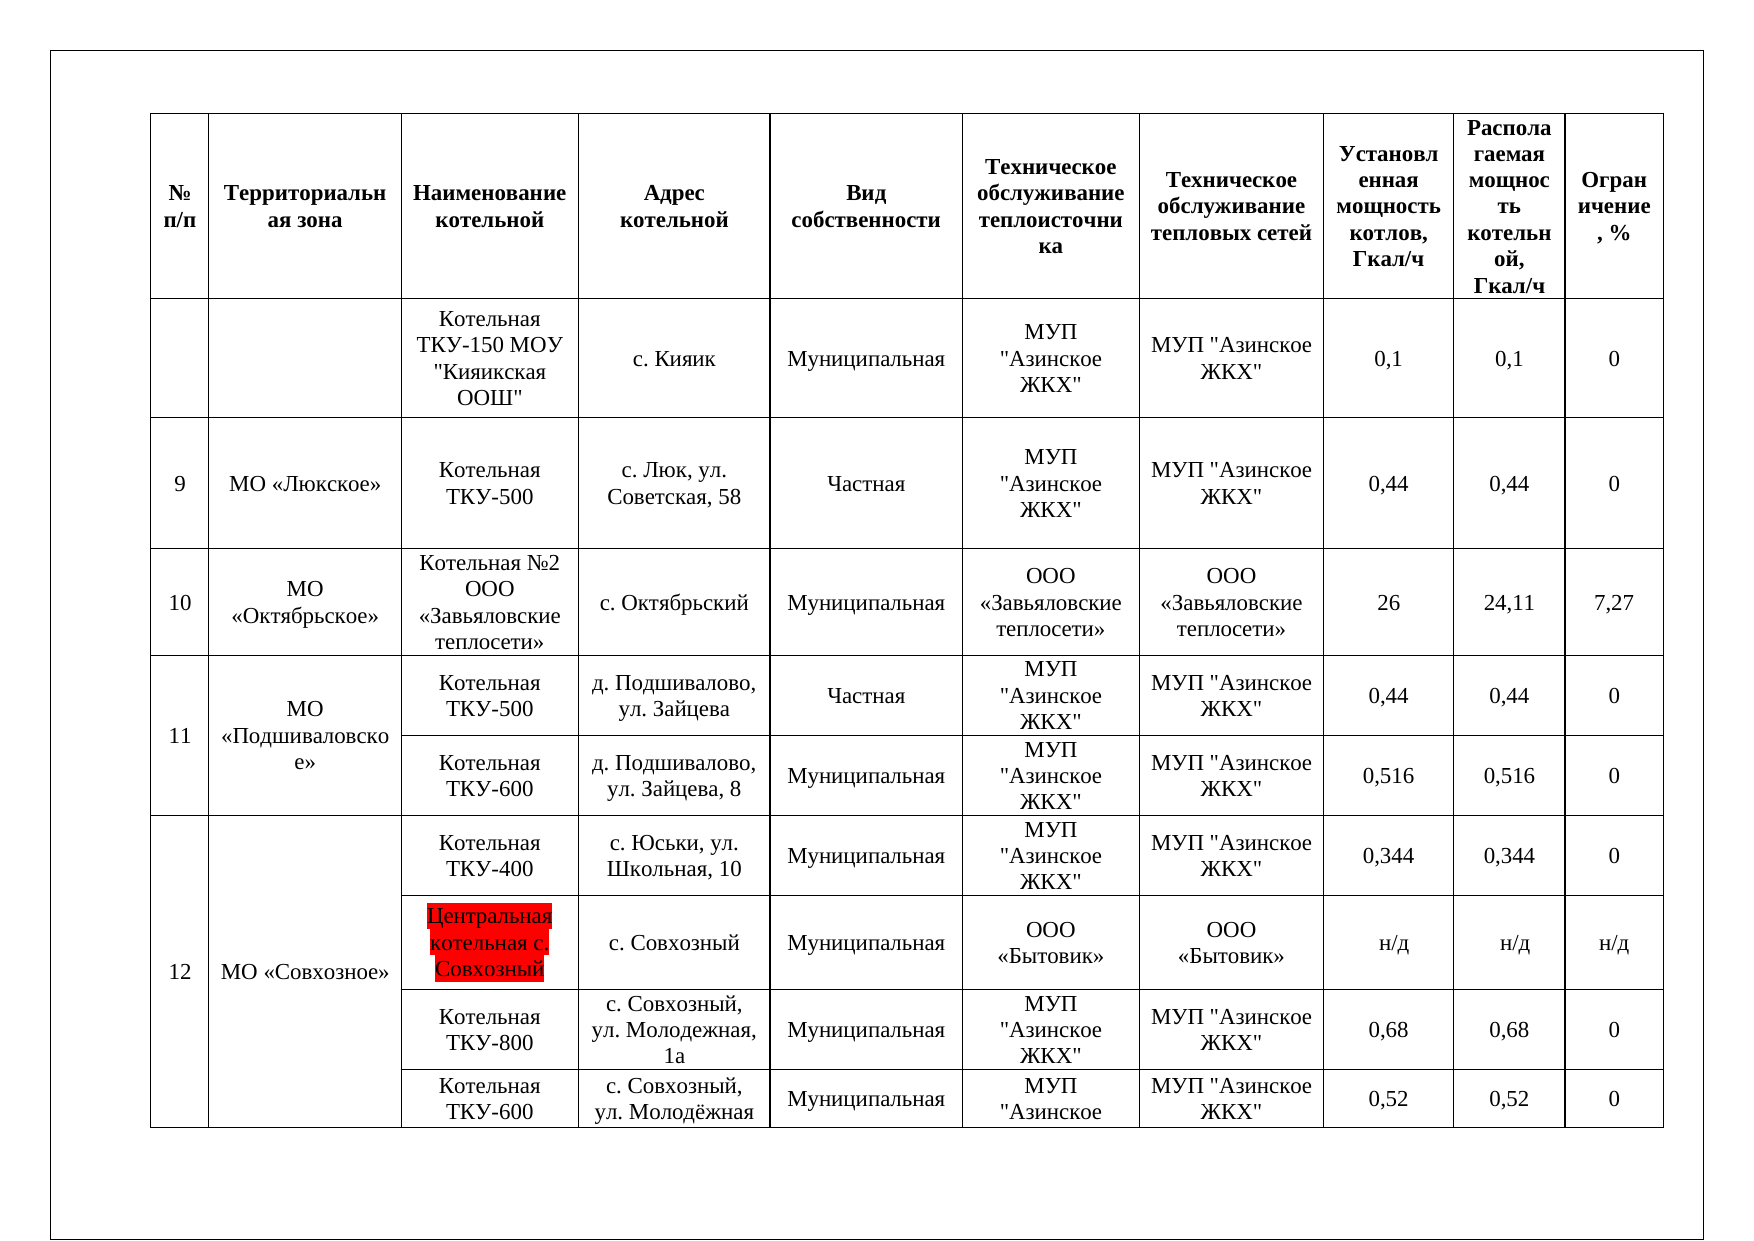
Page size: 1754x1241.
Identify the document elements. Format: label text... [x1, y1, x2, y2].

table_cell Муниципальная [771, 299, 962, 417]
table_cell с. Совхозный, ул. Молодёжная [579, 1070, 769, 1127]
table_cell с. Люк, ул. Советская, 58 [579, 418, 769, 548]
table_cell 0,344 [1454, 816, 1564, 895]
table_cell 0 [1566, 1070, 1663, 1127]
table_cell Муниципальная [771, 1070, 962, 1127]
table_cell 0,1 [1454, 299, 1564, 417]
table_header Территориальная зона [209, 114, 401, 298]
table_cell 0,344 [1324, 816, 1453, 895]
table_cell ООО «Завьяловские теплосети» [1140, 549, 1323, 654]
table_cell 0,52 [1454, 1070, 1564, 1127]
table_cell 0,44 [1454, 656, 1564, 734]
table_cell 7,27 [1566, 549, 1663, 654]
table_cell 10 [151, 549, 208, 654]
table_cell 0 [1566, 418, 1663, 548]
table_cell д. Подшивалово, ул. Зайцева [579, 656, 769, 734]
table_header Техническое обслуживание теплоисточника [963, 114, 1139, 298]
table_cell Центральная котельная с. Совхозный [402, 896, 578, 988]
table_cell МУП "Азинское ЖКХ" [963, 418, 1139, 548]
table_cell Котельная ТКУ-500 [402, 656, 578, 734]
table_cell Частная [771, 418, 962, 548]
table_cell МУП "Азинское ЖКХ" [1140, 656, 1323, 734]
table_cell ООО «Бытовик» [963, 896, 1139, 988]
table_cell МУП "Азинское ЖКХ" [963, 990, 1139, 1069]
table_cell ООО «Бытовик» [1140, 896, 1323, 988]
table_cell 0,516 [1454, 736, 1564, 815]
table_cell н/д [1454, 896, 1564, 988]
table_cell ООО «Завьяловские теплосети» [963, 549, 1139, 654]
table_cell с. Юськи, ул. Школьная, 10 [579, 816, 769, 895]
table_cell Котельная ТКУ-500 [402, 418, 578, 548]
table_header Вид собственности [771, 114, 962, 298]
table_header Располагаемая мощность котельной, Гкал/ч [1454, 114, 1564, 298]
table_cell 24,11 [1454, 549, 1564, 654]
table_cell Муниципальная [771, 736, 962, 815]
table_cell 0 [1566, 990, 1663, 1069]
table_cell 0 [1566, 656, 1663, 734]
table_cell 0,44 [1324, 418, 1453, 548]
table_cell д. Подшивалово, ул. Зайцева, 8 [579, 736, 769, 815]
table_cell МУП "Азинское ЖКХ" [1140, 736, 1323, 815]
table_cell 0 [1566, 816, 1663, 895]
table_cell МУП "Азинское ЖКХ" [1140, 299, 1323, 417]
table_cell Котельная ТКУ-150 МОУ "Кияикская ООШ" [402, 299, 578, 417]
table_cell 11 [151, 656, 208, 815]
table_cell 0,68 [1324, 990, 1453, 1069]
table_cell с. Совхозный, ул. Молодежная, 1а [579, 990, 769, 1069]
table_header Ограничение, % [1566, 114, 1663, 298]
table_cell 9 [151, 418, 208, 548]
table_cell Частная [771, 656, 962, 734]
table_cell МУП "Азинское ЖКХ" [963, 1070, 1139, 1127]
table_header Адрес котельной [579, 114, 769, 298]
table_cell Муниципальная [771, 549, 962, 654]
table_header Наименование котельной [402, 114, 578, 298]
table_cell с. Октябрьский [579, 549, 769, 654]
table_cell МУП "Азинское ЖКХ" [1140, 990, 1323, 1069]
table_cell МУП "Азинское ЖКХ" [963, 299, 1139, 417]
table_cell МУП "Азинское ЖКХ" [1140, 418, 1323, 548]
table_cell 0,1 [1324, 299, 1453, 417]
table_cell с. Кияик [579, 299, 769, 417]
table_cell Котельная ТКУ-600 [402, 1070, 578, 1127]
table_cell МУП "Азинское ЖКХ" [963, 656, 1139, 734]
table_cell МУП "Азинское ЖКХ" [963, 816, 1139, 895]
table_cell Котельная ТКУ-400 [402, 816, 578, 895]
table_cell н/д [1324, 896, 1453, 988]
table_cell МУП "Азинское ЖКХ" [1140, 1070, 1323, 1127]
table_cell МУП "Азинское ЖКХ" [963, 736, 1139, 815]
table_cell Муниципальная [771, 896, 962, 988]
table_cell МУП "Азинское ЖКХ" [1140, 816, 1323, 895]
table_cell 0 [1566, 299, 1663, 417]
table_cell Котельная ТКУ-600 [402, 736, 578, 815]
table_header № п/п [151, 114, 208, 298]
table_cell МО «Люкское» [209, 418, 401, 548]
table_cell с. Совхозный [579, 896, 769, 988]
table_cell 0,44 [1454, 418, 1564, 548]
table_cell 0,44 [1324, 656, 1453, 734]
table_cell 0,516 [1324, 736, 1453, 815]
table_cell Котельная №2 ООО «Завьяловские теплосети» [402, 549, 578, 654]
table_cell Котельная ТКУ-800 [402, 990, 578, 1069]
table_cell Муниципальная [771, 990, 962, 1069]
table_header Установленная мощность котлов, Гкал/ч [1324, 114, 1453, 298]
table_cell 0,52 [1324, 1070, 1453, 1127]
table_cell МО «Октябрьское» [209, 549, 401, 654]
table_header Техническое обслуживание тепловых сетей [1140, 114, 1323, 298]
table_cell МО «Подшиваловское» [209, 656, 401, 815]
table_cell 12 [151, 816, 208, 1127]
table_cell 0,68 [1454, 990, 1564, 1069]
table_cell 26 [1324, 549, 1453, 654]
table_cell Муниципальная [771, 816, 962, 895]
table_cell МО «Совхозное» [209, 816, 401, 1127]
table_cell 0 [1566, 736, 1663, 815]
table_cell н/д [1566, 896, 1663, 988]
